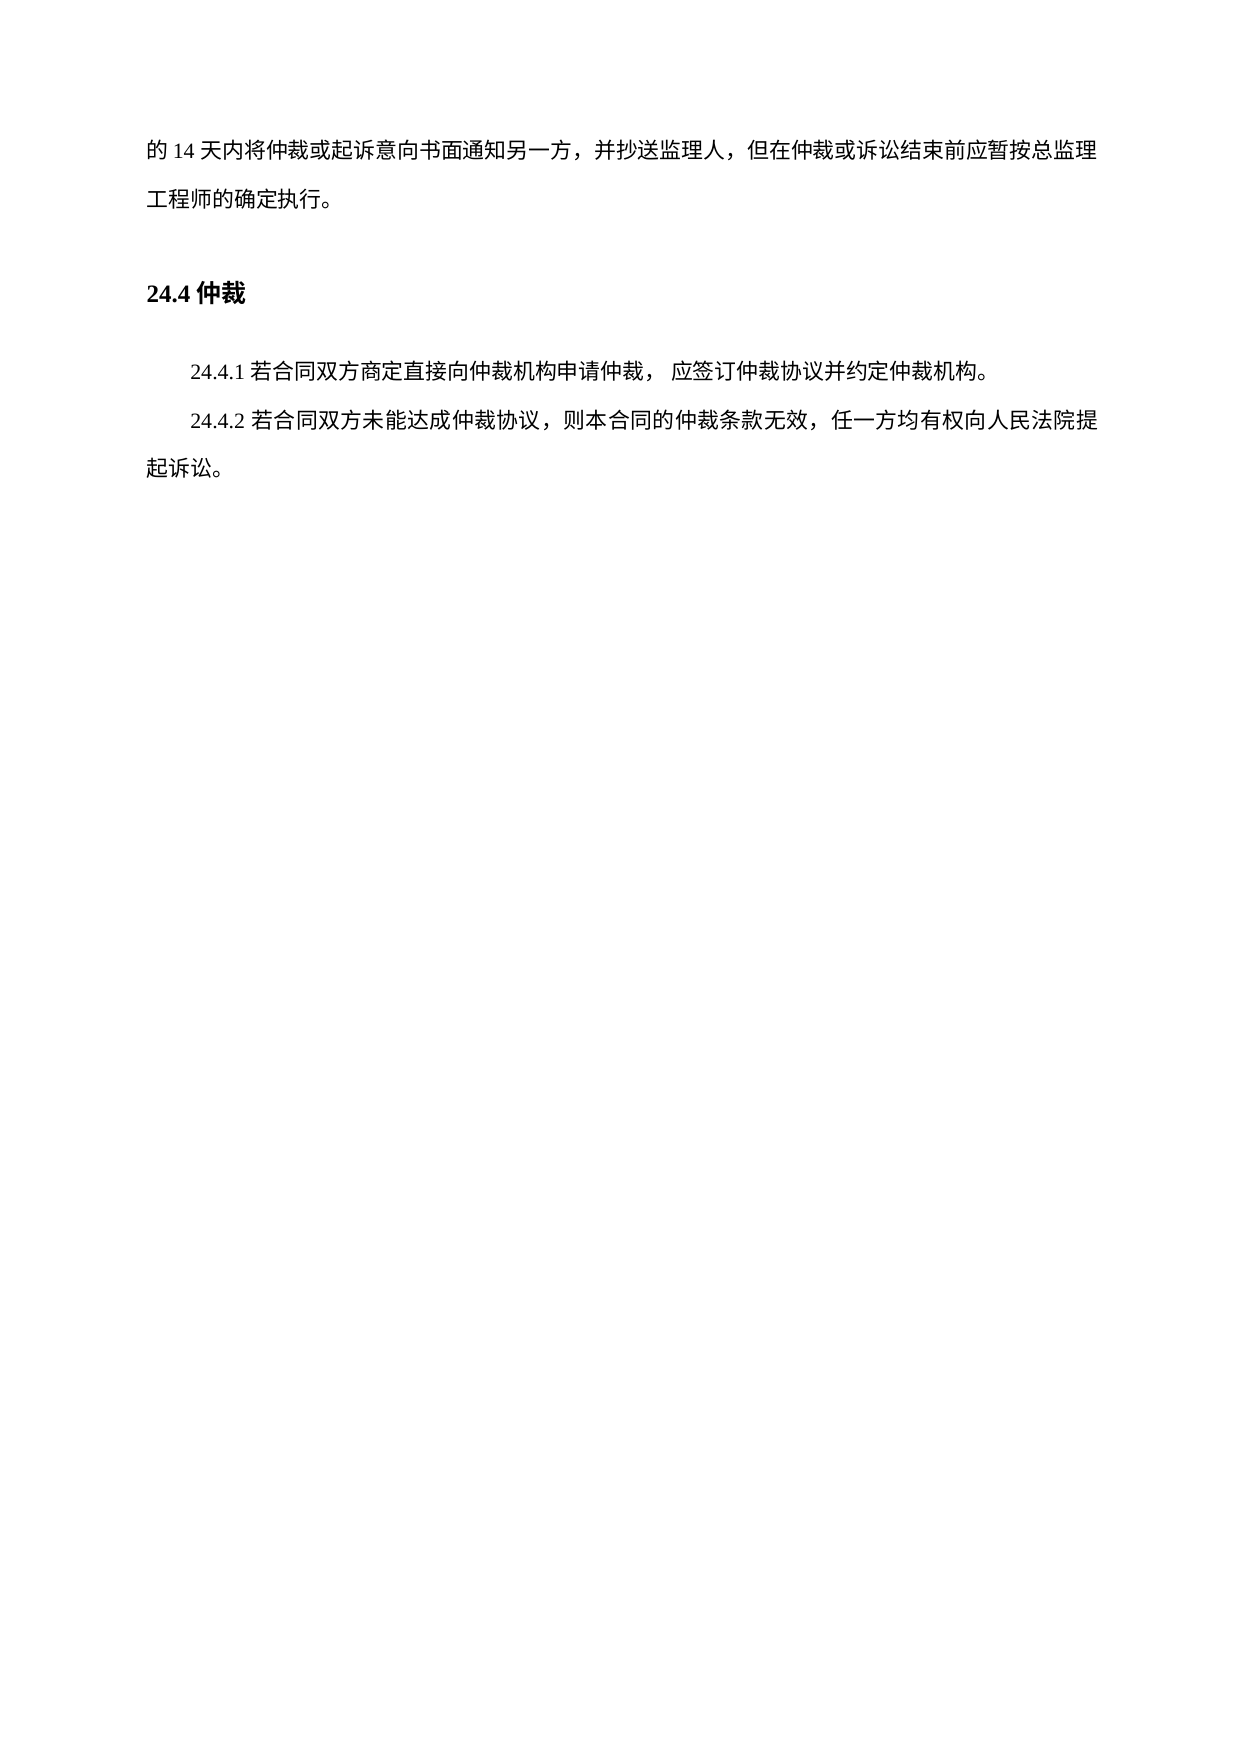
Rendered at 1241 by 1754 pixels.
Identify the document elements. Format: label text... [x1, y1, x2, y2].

subtitle 24.4 仲裁 [146, 259, 1100, 324]
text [146, 132, 1100, 214]
text 24.4.1 若合同双方商定直接向仲裁机构申请仲裁， 应签订仲裁协议并约定仲裁机构。 [146, 354, 1100, 386]
text 24.4.2 若合同双方未能达成仲裁协议，则本合同的仲裁条款无效，任一方均有权向人民法院提起诉讼。 [146, 402, 1100, 483]
